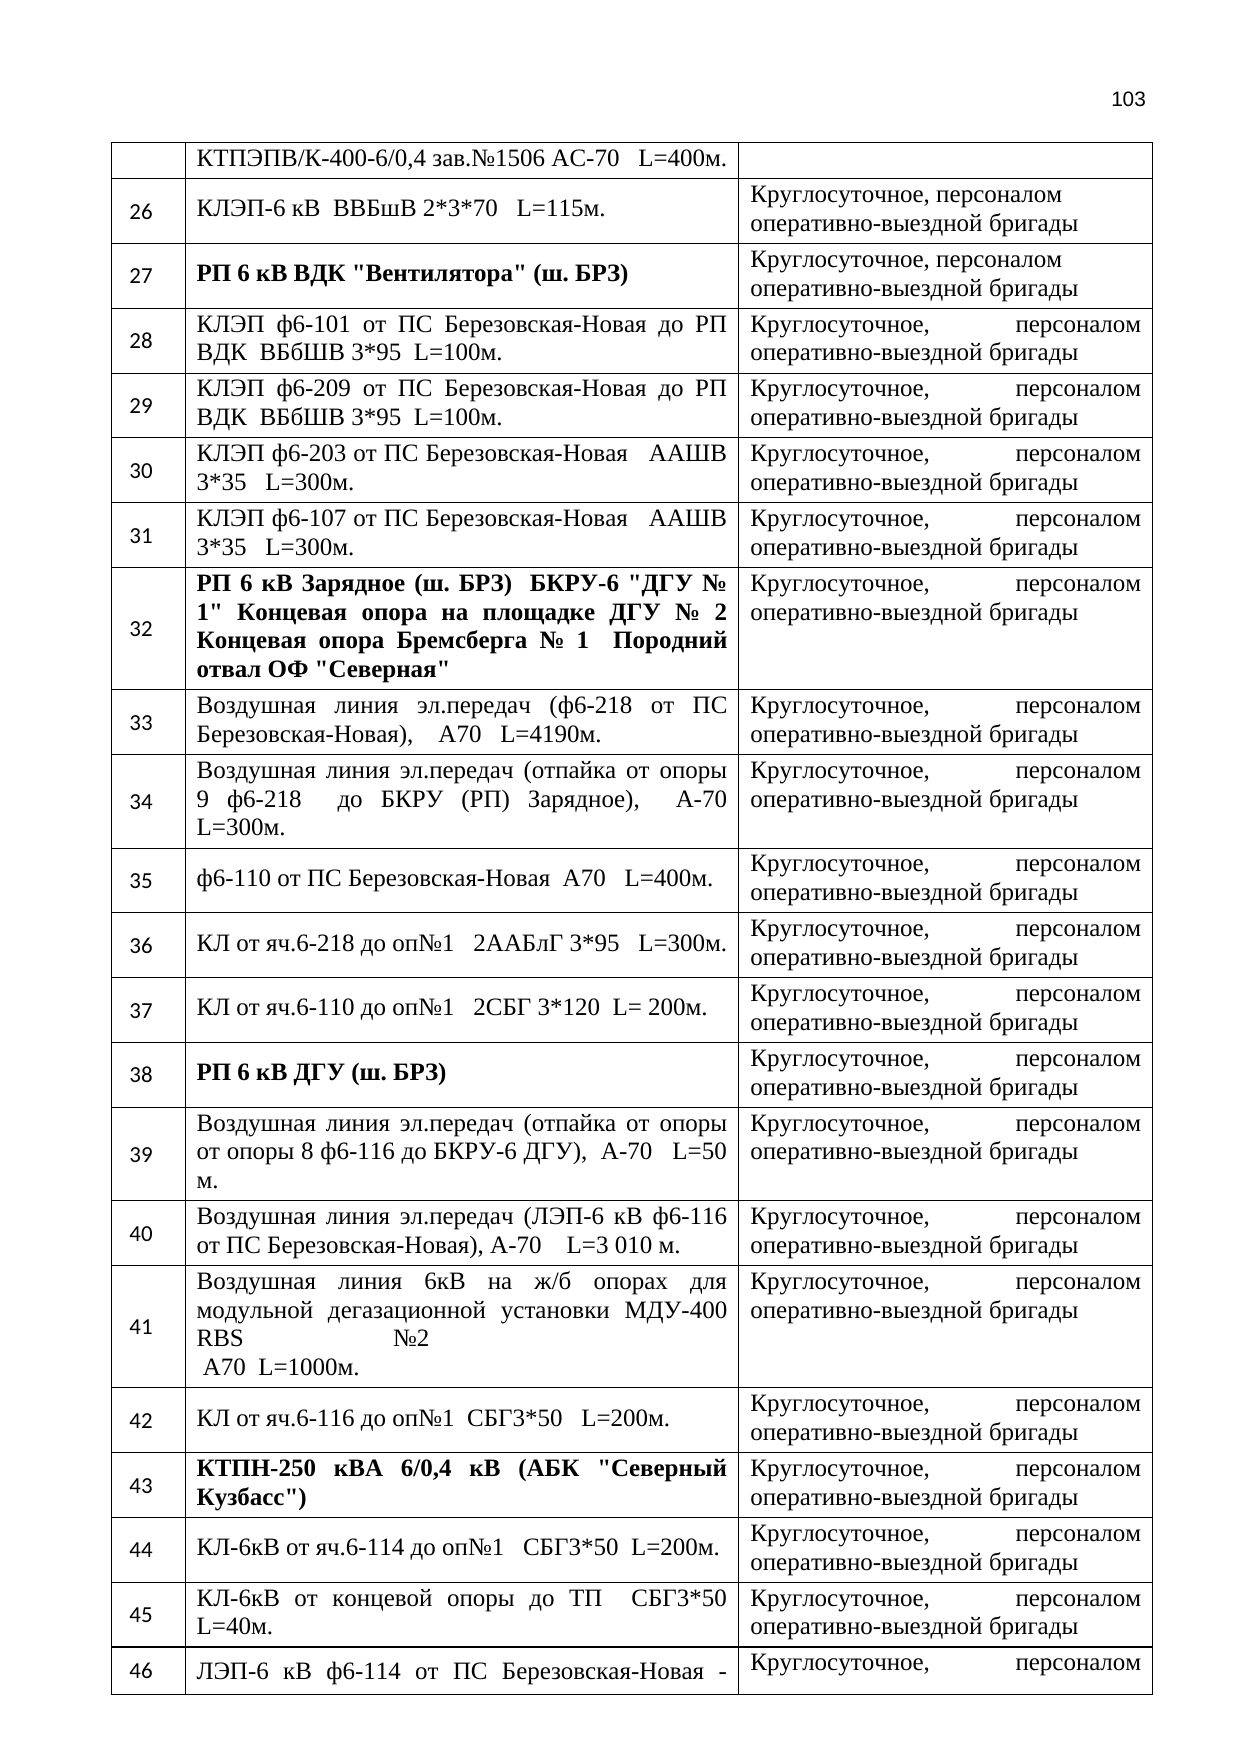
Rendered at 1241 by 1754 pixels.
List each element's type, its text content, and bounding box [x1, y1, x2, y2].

table_cell Воздушная линия эл.передач (ЛЭП-6 кВ ф6-116 от ПС Березовская-Новая), А-70 L=3 010 м. [186, 1201, 738, 1265]
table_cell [739, 1583, 1152, 1646]
table_cell КЛ от яч.6-116 до оп№1 СБГ3*50 L=200м. [186, 1388, 738, 1452]
table_cell [112, 143, 185, 178]
table_cell КЛ-6кВ от концевой опоры до ТП СБГ3*50 L=40м. [186, 1583, 738, 1646]
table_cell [186, 143, 738, 178]
table_cell КЛЭП-6 кВ ВВБшВ 2*3*70 L=115м. [186, 179, 738, 243]
table_cell [112, 1201, 185, 1265]
table_cell Круглосуточное, персоналом оперативно-выездной бригады [739, 1201, 1152, 1265]
table_cell Круглосуточное, персоналом оперативно-выездной бригады [739, 913, 1152, 977]
table_cell Круглосуточное, персоналом оперативно-выездной бригады [739, 1453, 1152, 1517]
table_cell РП 6 кВ Зарядное (ш. БРЗ) БКРУ-6 "ДГУ № 1" Концевая опора на площадке ДГУ № 2 Концевая опора Бремсберга № 1 Породний отвал ОФ "Северная" [186, 568, 738, 689]
table_cell Круглосуточное, персоналом оперативно-выездной бригады [739, 849, 1152, 912]
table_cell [186, 1648, 738, 1694]
table_cell [112, 503, 185, 567]
table_cell [112, 690, 185, 754]
table_cell Круглосуточное, персоналом оперативно-выездной бригады [739, 1108, 1152, 1200]
table_cell [112, 374, 185, 437]
table_cell Круглосуточное, персоналом оперативно-выездной бригады [739, 1388, 1152, 1452]
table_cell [739, 1518, 1152, 1582]
table_cell КЛЭП ф6-209 от ПС Березовская-Новая до РП ВДК ВБбШВ 3*95 L=100м. [186, 374, 738, 437]
table_cell РП 6 кВ ДГУ (ш. БРЗ) [186, 1043, 738, 1107]
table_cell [739, 1648, 1152, 1694]
table_cell КТПН-250 кВА 6/0,4 кВ (АБК "Северный Кузбасс") [186, 1453, 738, 1517]
table_cell [112, 438, 185, 502]
table_cell [112, 1518, 185, 1582]
table_cell КЛЭП ф6-101 от ПС Березовская-Новая до РП ВДК ВБбШВ 3*95 L=100м. [186, 309, 738, 372]
table_cell КЛ от яч.6-110 до оп№1 2СБГ 3*120 L= 200м. [186, 978, 738, 1042]
table_cell КЛ от яч.6-218 до оп№1 2ААБлГ 3*95 L=300м. [186, 913, 738, 977]
table_cell [112, 1266, 185, 1387]
table_cell Круглосуточное, персоналом оперативно-выездной бригады [739, 374, 1152, 437]
table_cell [112, 244, 185, 308]
table_cell Круглосуточное, персоналом оперативно-выездной бригады [739, 755, 1152, 847]
table_cell [112, 309, 185, 372]
table_cell Круглосуточное, персоналом оперативно-выездной бригады [739, 438, 1152, 502]
table_cell Круглосуточное, персоналом оперативно-выездной бригады [739, 568, 1152, 689]
table_cell Воздушная линия эл.передач (отпайка от опоры 9 ф6-218 до БКРУ (РП) Зарядное), А-70 L=300м. [186, 755, 738, 847]
table_cell [112, 1453, 185, 1517]
table_cell Воздушная линия эл.передач (ф6-218 от ПС Березовская-Новая), А70 L=4190м. [186, 690, 738, 754]
table_cell Воздушная линия 6кВ на ж/б опорах для модульной дегазационной установки МДУ-400 RBS №2 А70 L=1000м. [186, 1266, 738, 1387]
table_cell [112, 913, 185, 977]
table_cell [112, 1043, 185, 1107]
table_cell [112, 978, 185, 1042]
table_cell [112, 1583, 185, 1646]
table_cell КЛЭП ф6-203 от ПС Березовская-Новая ААШВ 3*35 L=300м. [186, 438, 738, 502]
table_cell Круглосуточное, персоналом оперативно-выездной бригады [739, 244, 1152, 308]
table_cell Круглосуточное, персоналом оперативно-выездной бригады [739, 690, 1152, 754]
table_cell Круглосуточное, персоналом оперативно-выездной бригады [739, 179, 1152, 243]
table_cell Круглосуточное, персоналом оперативно-выездной бригады [739, 978, 1152, 1042]
table_cell Воздушная линия эл.передач (отпайка от опоры от опоры 8 ф6-116 до БКРУ-6 ДГУ), А-70 L=50 м. [186, 1108, 738, 1200]
table_cell [112, 179, 185, 243]
table_cell Круглосуточное, персоналом оперативно-выездной бригады [739, 503, 1152, 567]
table_cell Круглосуточное, персоналом оперативно-выездной бригады [739, 1043, 1152, 1107]
table_cell [112, 755, 185, 847]
table_cell ф6-110 от ПС Березовская-Новая А70 L=400м. [186, 849, 738, 912]
table_cell [112, 568, 185, 689]
table_cell Круглосуточное, персоналом оперативно-выездной бригады [739, 1266, 1152, 1387]
table_cell [112, 1108, 185, 1200]
table_cell КЛЭП ф6-107 от ПС Березовская-Новая ААШВ 3*35 L=300м. [186, 503, 738, 567]
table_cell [739, 143, 1152, 178]
table_cell [112, 1388, 185, 1452]
table_cell Круглосуточное, персоналом оперативно-выездной бригады [739, 309, 1152, 372]
table_cell [112, 1648, 185, 1694]
table_cell КЛ-6кВ от яч.6-114 до оп№1 СБГ3*50 L=200м. [186, 1518, 738, 1582]
table_cell [112, 849, 185, 912]
table_cell РП 6 кВ ВДК "Вентилятора" (ш. БРЗ) [186, 244, 738, 308]
